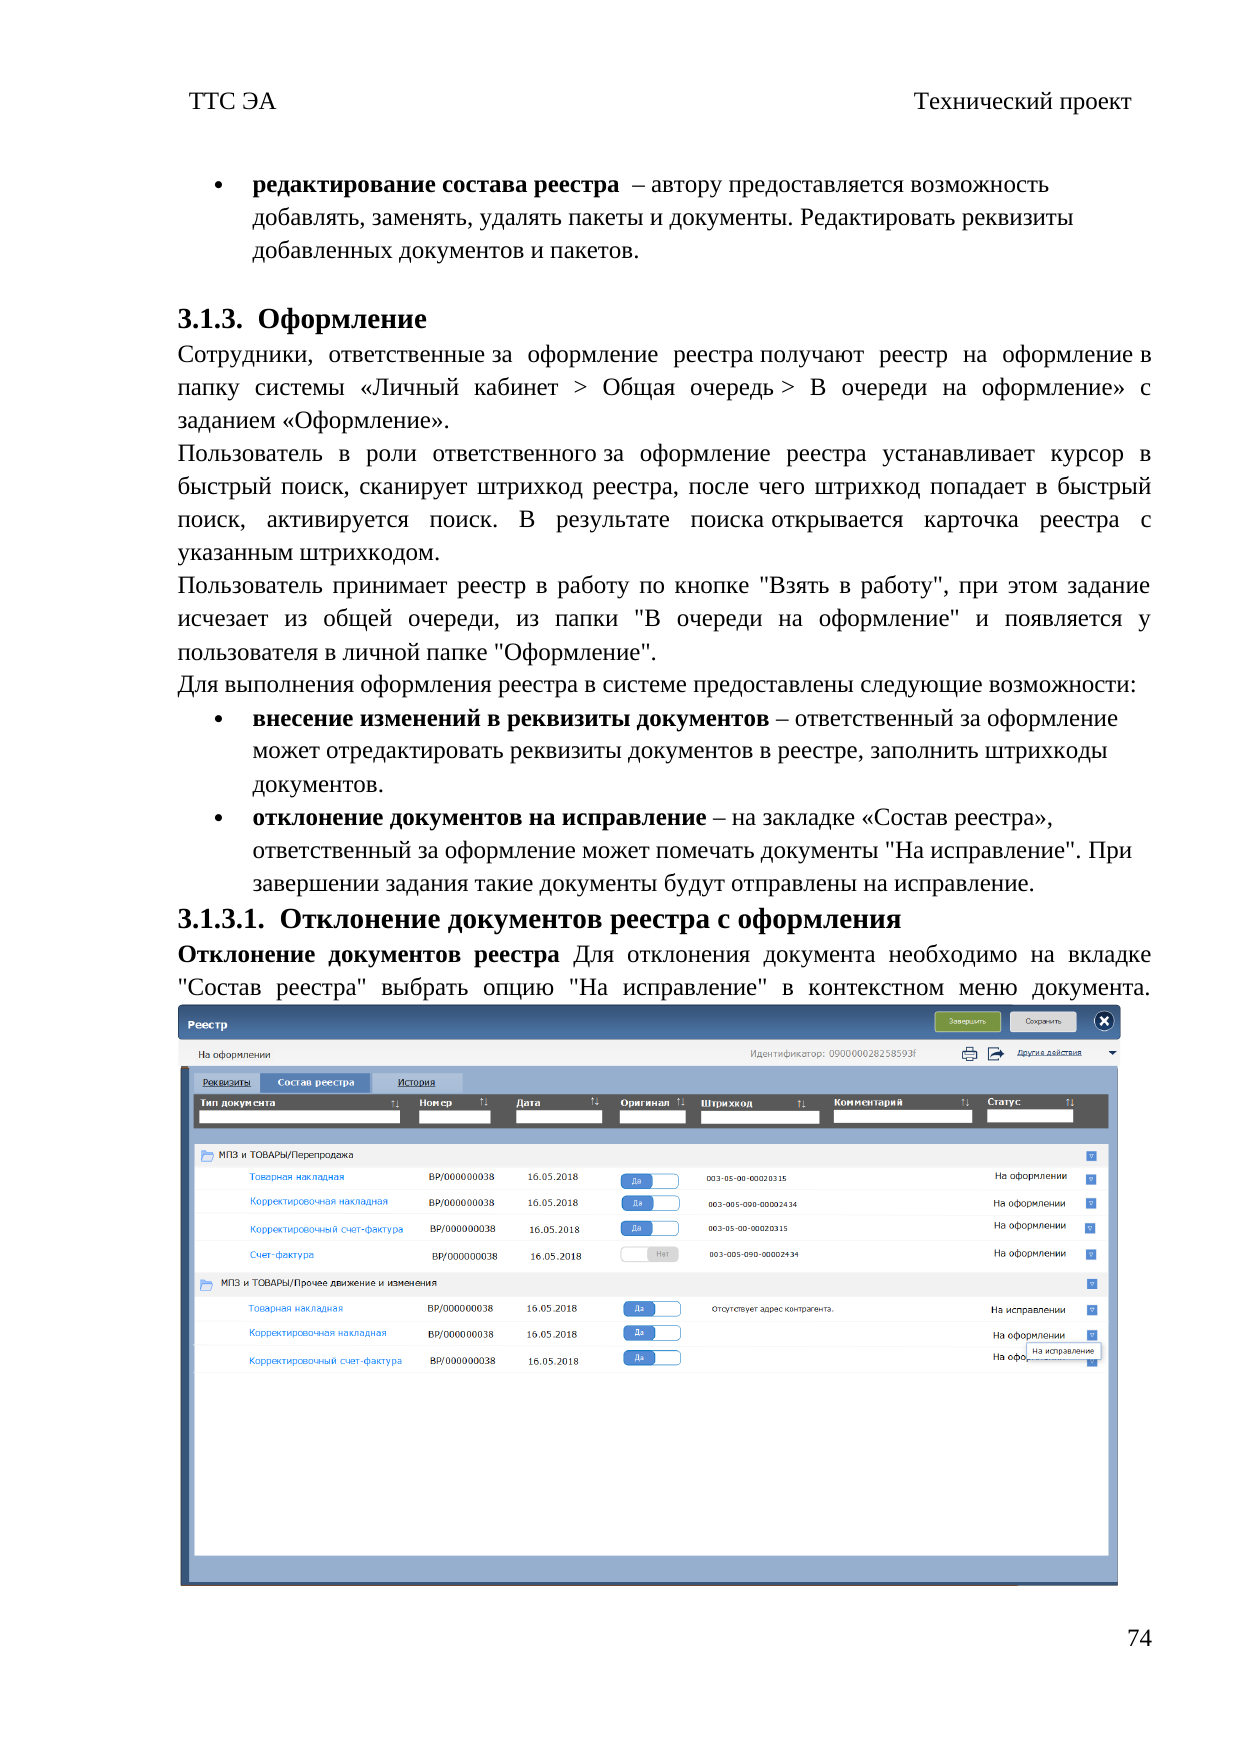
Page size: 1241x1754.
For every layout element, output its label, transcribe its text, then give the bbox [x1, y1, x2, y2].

text Сотрудники, ответственные за оформление реестра получают реестр на оформление в папку системы «Личный кабинет > Общая очередь > В очереди на оформление» с заданием «Оформление». [177, 339, 1152, 434]
list редактирование состава реестра – автору предоставляется возможность добавлять, заменять, удалять пакеты и документы. Редактировать реквизиты добавленных документов и пакетов. [215, 169, 1152, 263]
text Пользователь в роли ответственного за оформление реестра устанавливает курсор в быстрый поиск, сканирует штрихкод реестра, после чего штрихкод попадает в быстрый поиск, активируется поиск. В результате поиска открывается карточка реестра с указанным штрихкодом. [177, 438, 1152, 566]
text Пользователь принимает реестр в работу по кнопке "Взять в работу", при этом задание исчезает из общей очереди, из папки "В очереди на оформление" и появляется у пользователя в личной папке "Оформление". [177, 571, 1152, 665]
subtitle 3.1.3.1. Отклонение документов реестра с оформления [177, 901, 1152, 934]
list внесение изменений в реквизиты документов – ответственный за оформление может отредактировать реквизиты документов в реестре, заполнить штрихкоды документов. [215, 703, 1152, 797]
subtitle 3.1.3. Оформление [177, 301, 1152, 334]
picture [177, 1004, 1121, 1586]
list отклонение документов на исправление – на закладке «Состав реестра», ответственный за оформление может помечать документы "На исправление". При завершении задания такие документы будут отправлены на исправление. [215, 802, 1152, 896]
text Для выполнения оформления реестра в системе предоставлены следующие возможности: [177, 669, 1152, 698]
